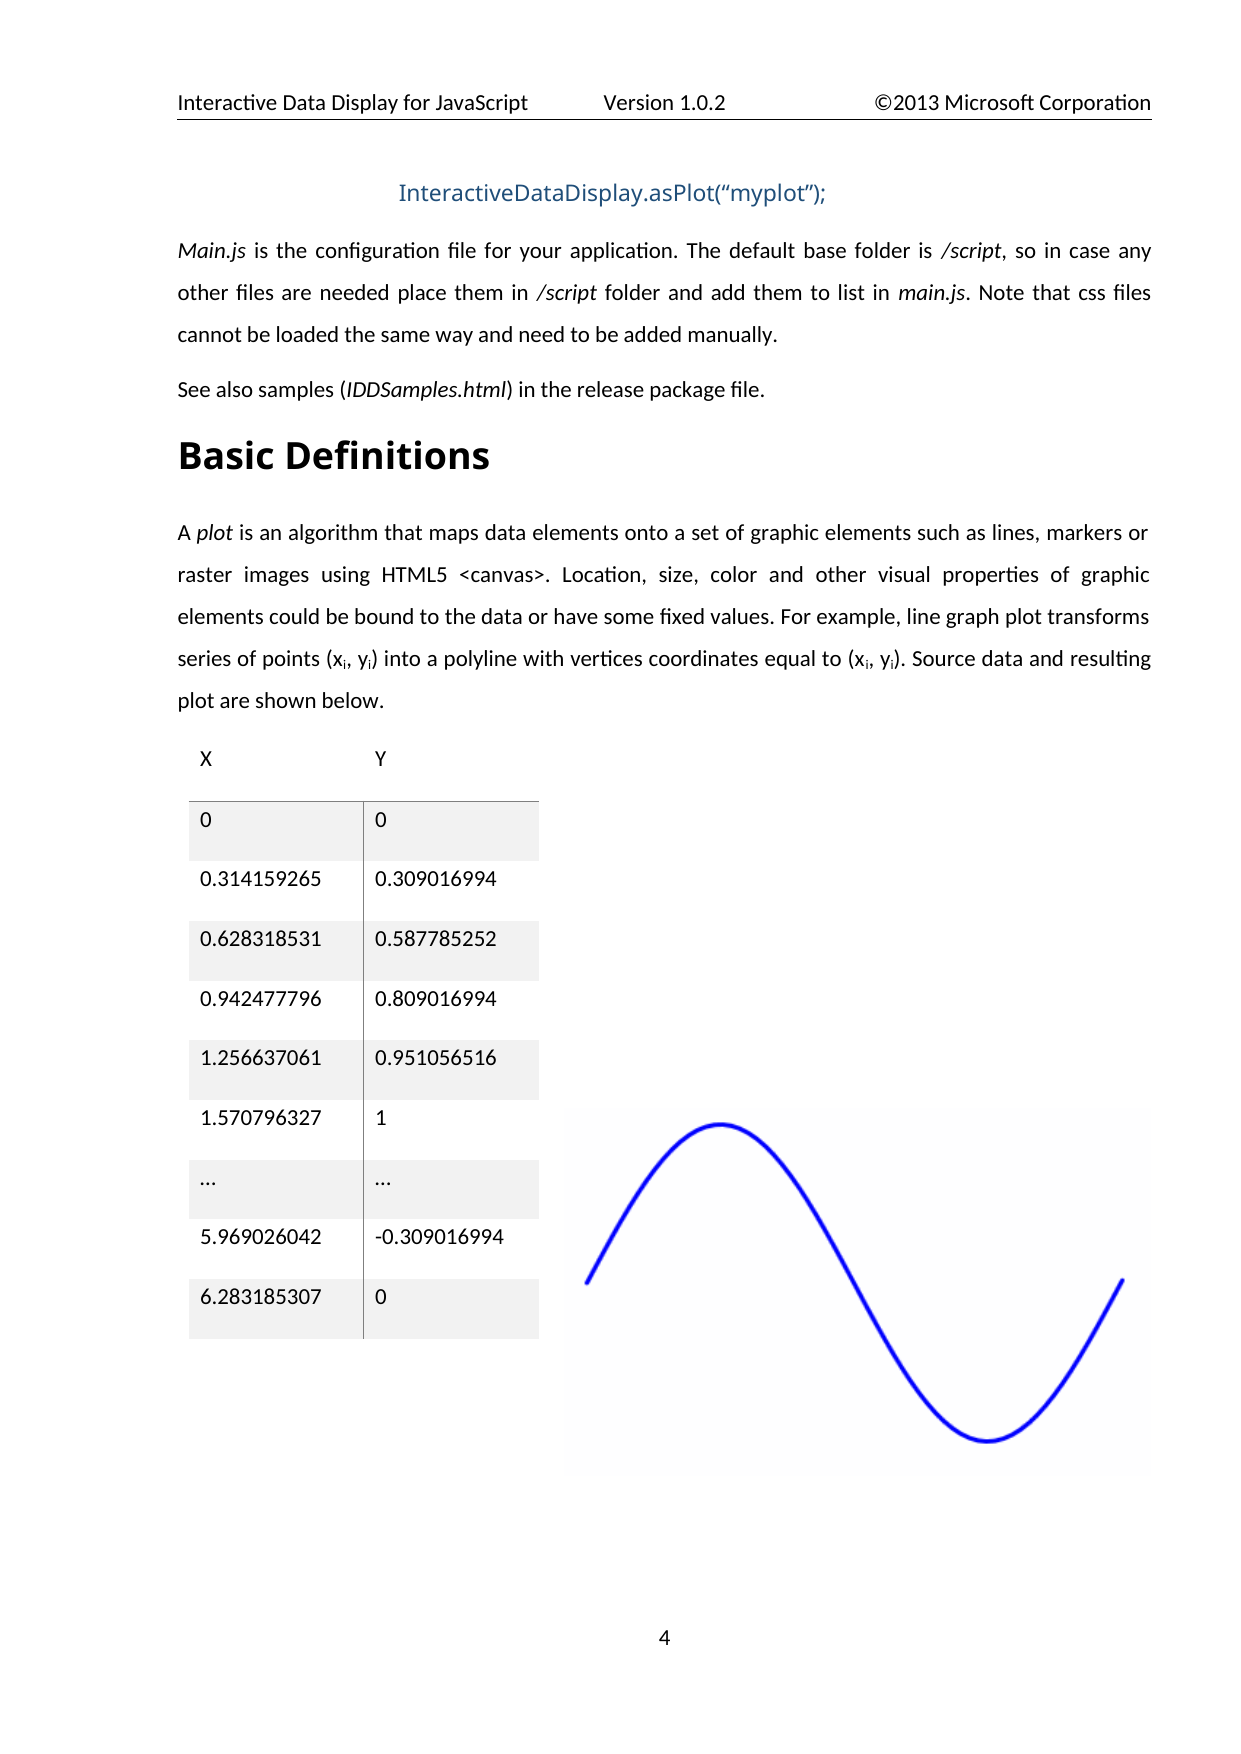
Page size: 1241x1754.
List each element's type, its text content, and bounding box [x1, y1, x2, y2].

subtitle Basic Definitions [177, 429, 1152, 481]
picture [563, 1108, 1151, 1476]
text InteractiveDataDisplay.asPlot(“myplot”); [384, 177, 1152, 208]
table_header [177, 741, 547, 1476]
table_header [547, 741, 1152, 1476]
text A plot is an algorithm that maps data elements onto a set of graphic elements such as lines, markers or raster images using HTML5 <canvas>. Location, size, color and other visual properties of graphic elements could be bound to the data or have some fixed values. For example, line graph plot transforms series of points (xi, yi) into a polyline with vertices coordinates equal to (xi, yi). Source data and resulting plot are shown below. [177, 518, 1152, 714]
text Main.js is the configuration file for your application. The default base folder is /script, so in case any other files are needed place them in /script folder and add them to list in main.js. Note that css files cannot be loaded the same way and need to be added manually. [177, 237, 1152, 348]
text See also samples (IDDSamples.html) in the release package file. [177, 375, 1152, 403]
